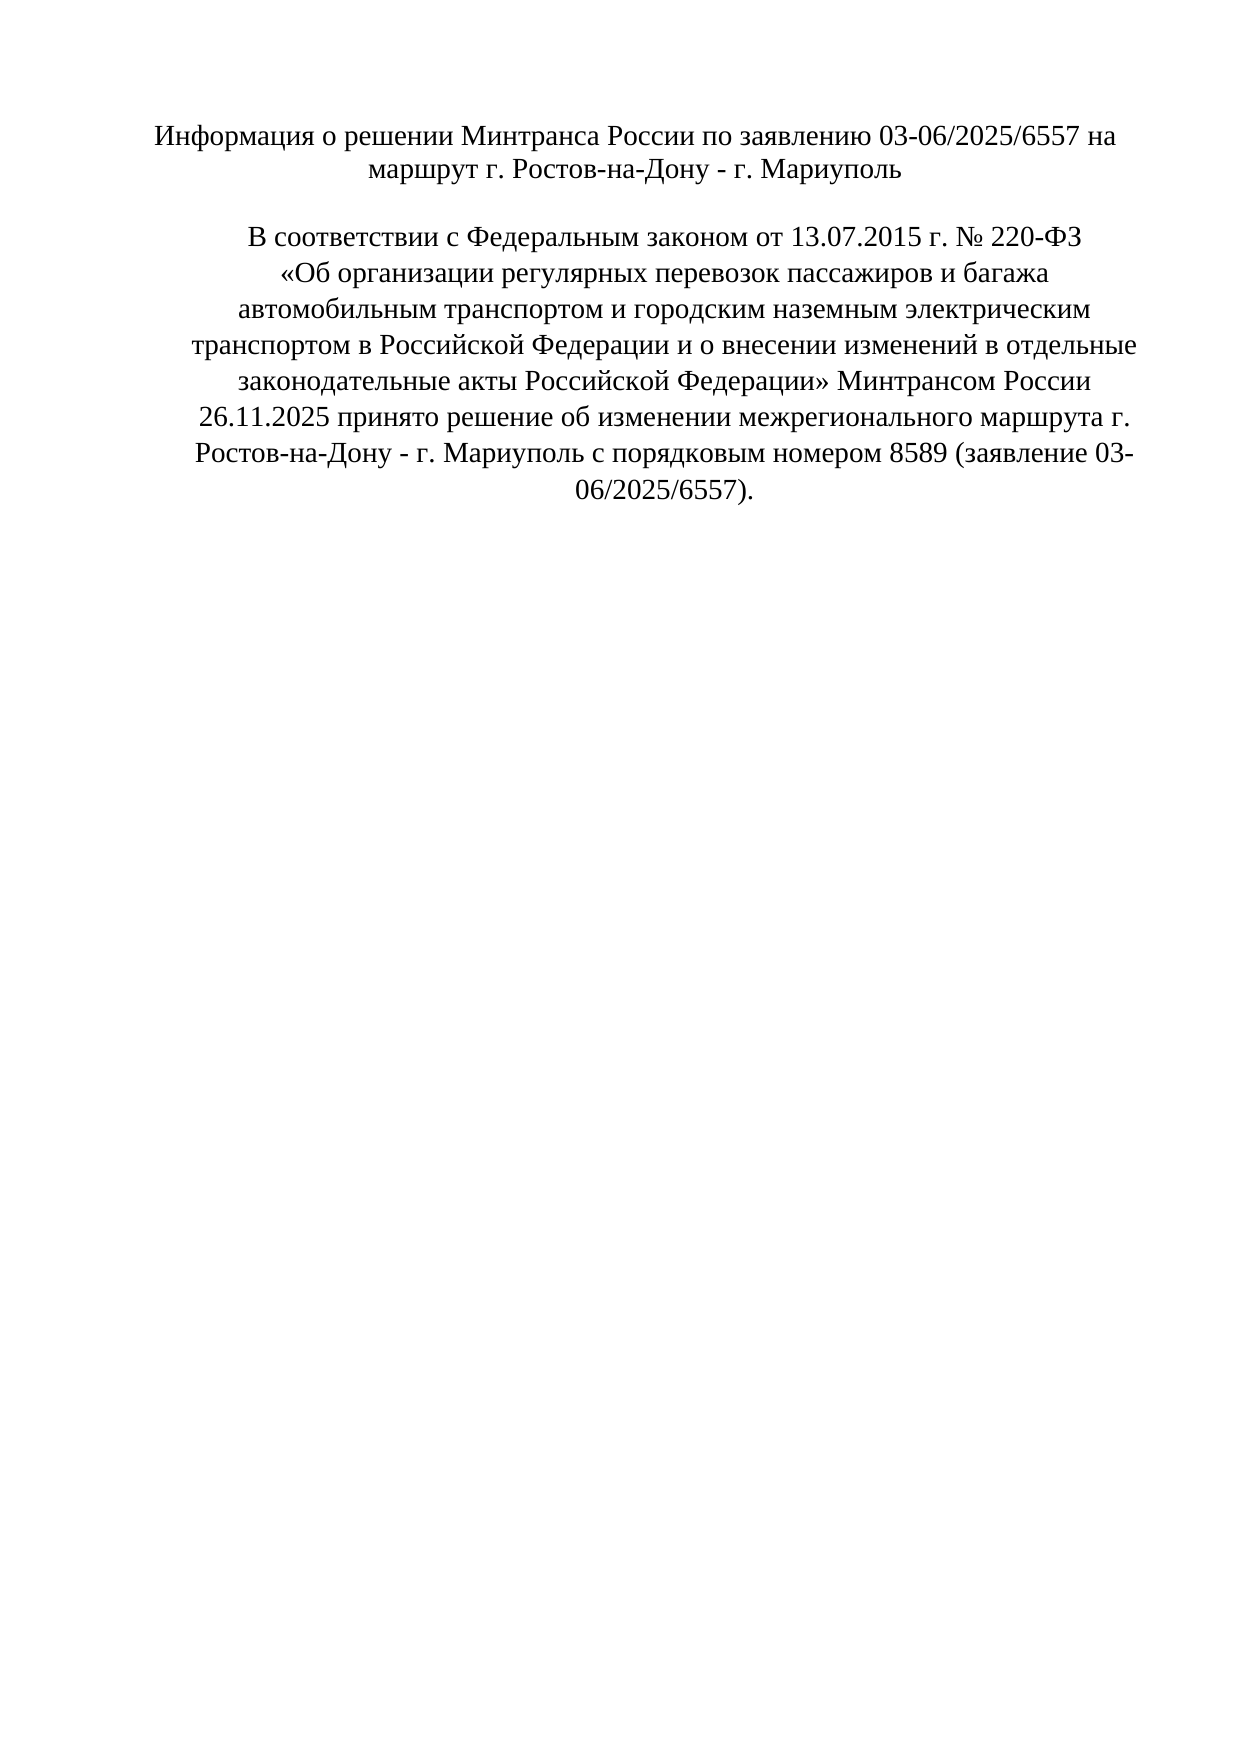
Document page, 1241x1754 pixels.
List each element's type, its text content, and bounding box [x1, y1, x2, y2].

text Информация о решении Минтранса России по заявлению 03-06/2025/6557 на маршрут г. Ростов-на-Дону - г. Мариуполь [118, 118, 1152, 185]
text В соответствии с Федеральным законом от 13.07.2015 г. № 220-ФЗ «Об организации регулярных перевозок пассажиров и багажа автомобильным транспортом и городским наземным электрическим транспортом в Российской Федерации и о внесении изменений в отдельные законодательные акты Российской Федерации» Минтрансом России 26.11.2025 принято решение об изменении межрегионального маршрута г. Ростов-на-Дону - г. Мариуполь с порядковым номером 8589 (заявление 03-06/2025/6557). [177, 219, 1152, 505]
